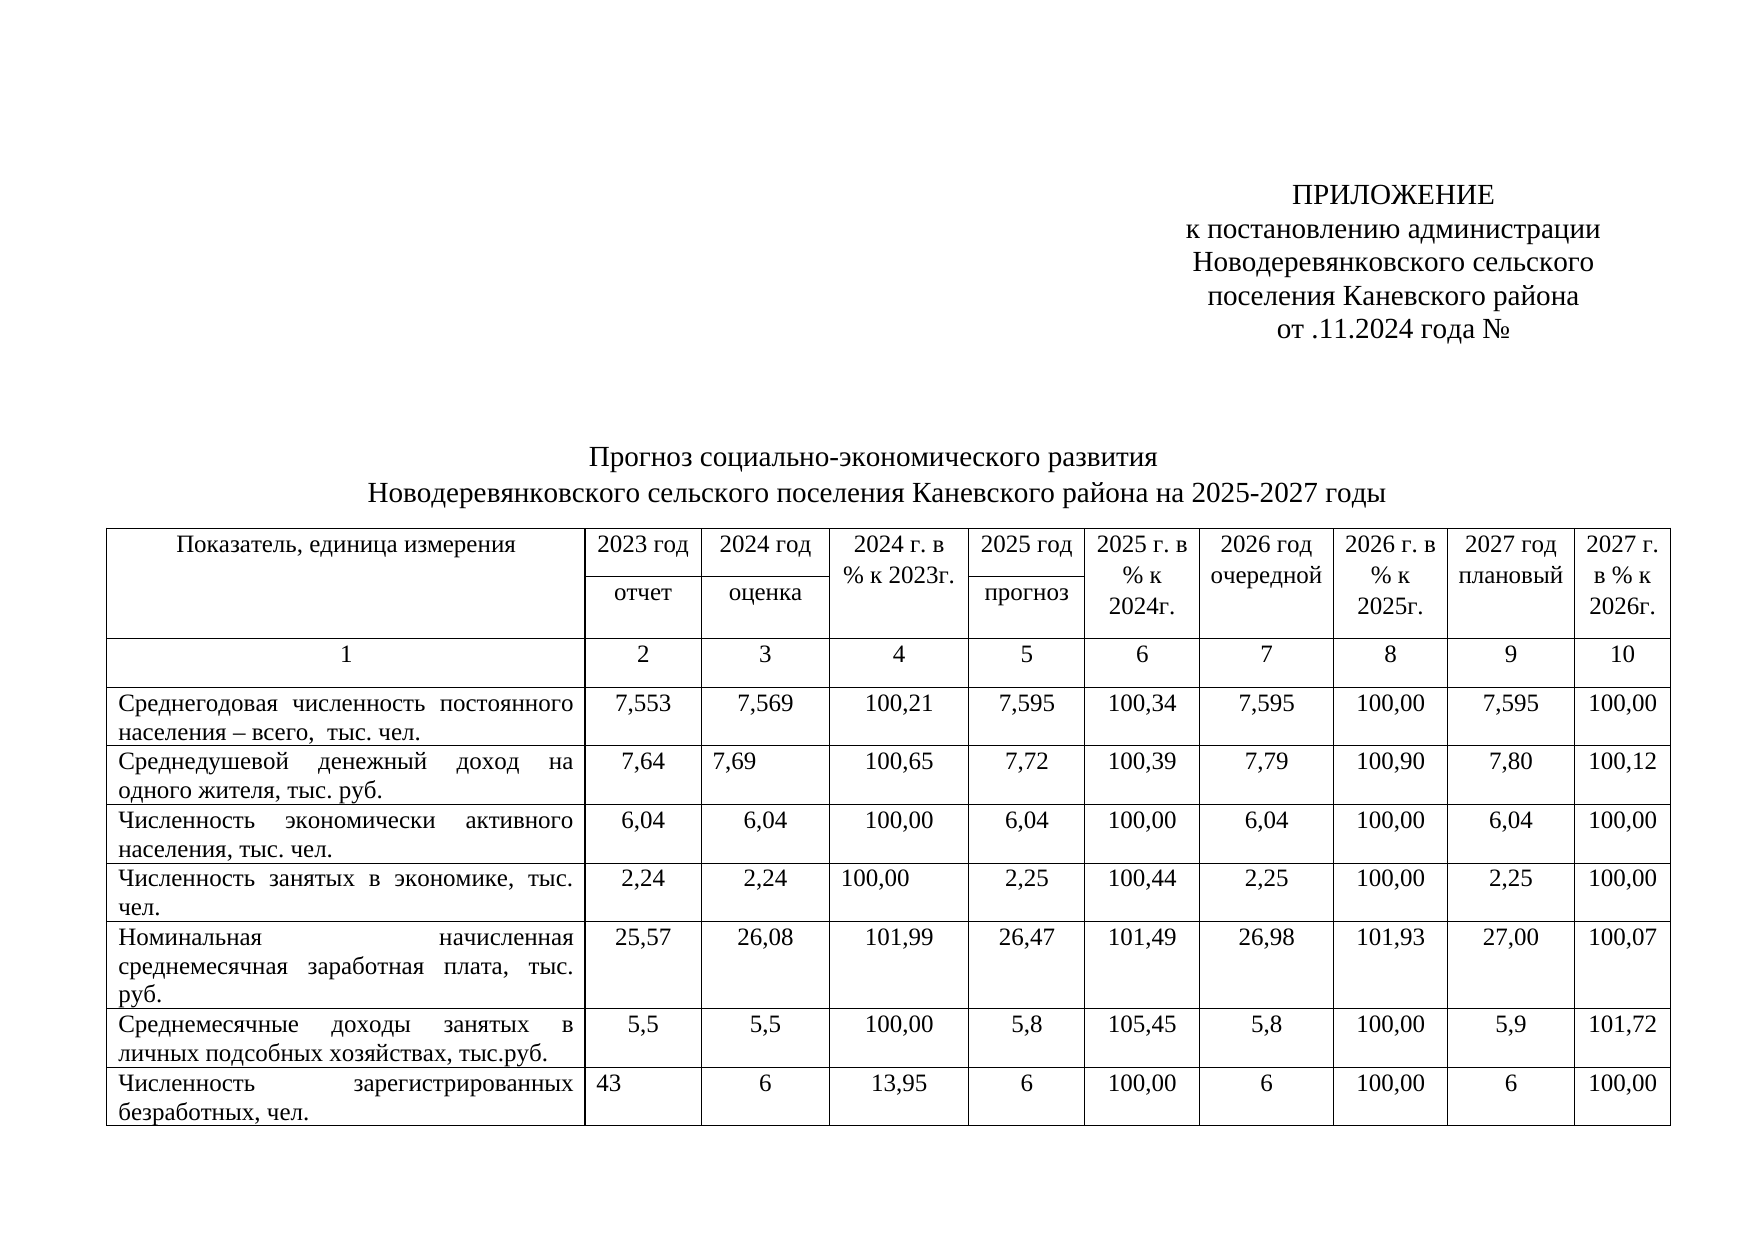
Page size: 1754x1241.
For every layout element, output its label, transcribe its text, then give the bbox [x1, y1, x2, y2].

table_cell 100,21 [830, 688, 968, 745]
table_cell 101,93 [1334, 922, 1447, 1008]
table_cell 6,04 [702, 805, 829, 862]
table_cell 25,57 [586, 922, 701, 1008]
table_cell 100,90 [1334, 746, 1447, 804]
table_cell 100,65 [830, 746, 968, 804]
table_cell 26,08 [702, 922, 829, 1008]
table_cell 43 [586, 1068, 701, 1125]
table_cell 9 [1448, 639, 1574, 687]
table_cell 7,595 [969, 688, 1084, 745]
table_cell 7,569 [702, 688, 829, 745]
table_cell 1 [107, 639, 584, 687]
text Новодеревянковского сельского [1151, 244, 1636, 278]
table_cell 4 [830, 639, 968, 687]
table_cell 101,99 [830, 922, 968, 1008]
table_cell 2,25 [1200, 864, 1333, 921]
table_cell 100,00 [1575, 805, 1670, 862]
table_cell 6,04 [586, 805, 701, 862]
table_cell отчет [586, 577, 701, 638]
table_cell оценка [702, 577, 829, 638]
text поселения Каневского района [1151, 278, 1636, 311]
table_header Показатель, единица измерения [107, 529, 584, 638]
text ПРИЛОЖЕНИЕ [1151, 177, 1636, 211]
table_cell 27,00 [1448, 922, 1574, 1008]
table_cell 105,45 [1085, 1009, 1199, 1067]
table_cell 2,25 [1448, 864, 1574, 921]
table_cell 6 [1200, 1068, 1333, 1125]
table_cell 7,595 [1200, 688, 1333, 745]
table_cell 7,64 [586, 746, 701, 804]
table_cell 5,5 [702, 1009, 829, 1067]
table_header 2026 г. в % к 2025г. [1334, 529, 1447, 638]
table_cell 6,04 [1448, 805, 1574, 862]
text к постановлению администрации [1151, 211, 1636, 244]
table_cell 100,00 [830, 1009, 968, 1067]
table_cell 6 [1448, 1068, 1574, 1125]
table_cell Среднедушевой денежный доход на одного жителя, тыс. руб. [107, 746, 584, 804]
table_cell Среднемесячные доходы занятых в личных подсобных хозяйствах, тыс.руб. [107, 1009, 584, 1067]
table_header 2027 г. в % к 2026г. [1575, 529, 1670, 638]
table_cell 100,00 [1085, 805, 1199, 862]
table_cell 7,553 [586, 688, 701, 745]
table_cell 3 [702, 639, 829, 687]
table_cell 5,9 [1448, 1009, 1574, 1067]
table_cell 13,95 [830, 1068, 968, 1125]
table_cell 2,24 [702, 864, 829, 921]
table_cell 100,00 [1334, 1009, 1447, 1067]
table_cell 7,79 [1200, 746, 1333, 804]
table_cell 100,00 [1334, 864, 1447, 921]
table_cell 26,98 [1200, 922, 1333, 1008]
table_cell 100,00 [1334, 1068, 1447, 1125]
table_cell 2,24 [586, 864, 701, 921]
table_header 2027 год плановый [1448, 529, 1574, 638]
table_cell Номинальная начисленная среднемесячная заработная плата, тыс. руб. [107, 922, 584, 1008]
table_cell 7,80 [1448, 746, 1574, 804]
text от .11.2024 года № [1151, 311, 1636, 345]
table_header 2025 г. в % к 2024г. [1085, 529, 1199, 638]
table_cell 100,00 [1334, 805, 1447, 862]
table_cell 100,44 [1085, 864, 1199, 921]
table_cell 2,25 [969, 864, 1084, 921]
table_cell 100,34 [1085, 688, 1199, 745]
table_cell 6 [969, 1068, 1084, 1125]
table_cell 100,00 [1085, 1068, 1199, 1125]
table_cell 5,8 [969, 1009, 1084, 1067]
table_cell 2 [586, 639, 701, 687]
table_cell 10 [1575, 639, 1670, 687]
table_cell 6,04 [969, 805, 1084, 862]
table_cell Численность экономически активного населения, тыс. чел. [107, 805, 584, 862]
table_cell Среднегодовая численность постоянного населения – всего, тыс. чел. [107, 688, 584, 745]
table_cell 101,72 [1575, 1009, 1670, 1067]
table_cell 100,00 [830, 864, 968, 921]
table_cell 100,00 [1334, 688, 1447, 745]
table_cell 7,69 [702, 746, 829, 804]
table_header 2026 год очередной [1200, 529, 1333, 638]
table_cell 5,8 [1200, 1009, 1333, 1067]
table_header 2023 год [586, 529, 701, 576]
table_cell 5,5 [586, 1009, 701, 1067]
text Прогноз социально-экономического развития Новодеревянковского сельского поселения Каневского района на 2025-2027 годы [118, 439, 1636, 508]
table_cell Численность занятых в экономике, тыс. чел. [107, 864, 584, 921]
table_cell 100,00 [830, 805, 968, 862]
table_cell 7,72 [969, 746, 1084, 804]
table_cell 6,04 [1200, 805, 1333, 862]
table_cell 26,47 [969, 922, 1084, 1008]
table_header 2024 год [702, 529, 829, 576]
table_cell 100,00 [1575, 864, 1670, 921]
table_cell 6 [1085, 639, 1199, 687]
table_cell 100,12 [1575, 746, 1670, 804]
table_header 2024 г. в % к 2023г. [830, 529, 968, 638]
table_header 2025 год [969, 529, 1084, 576]
table_cell 7 [1200, 639, 1333, 687]
table_cell 6 [702, 1068, 829, 1125]
table_cell Численность зарегистрированных безработных, чел. [107, 1068, 584, 1125]
table_cell 5 [969, 639, 1084, 687]
table_cell 100,00 [1575, 1068, 1670, 1125]
table_cell 100,07 [1575, 922, 1670, 1008]
table_cell прогноз [969, 577, 1084, 638]
table_cell 101,49 [1085, 922, 1199, 1008]
table_cell 7,595 [1448, 688, 1574, 745]
table_cell 100,00 [1575, 688, 1670, 745]
table_cell 8 [1334, 639, 1447, 687]
table_cell 100,39 [1085, 746, 1199, 804]
